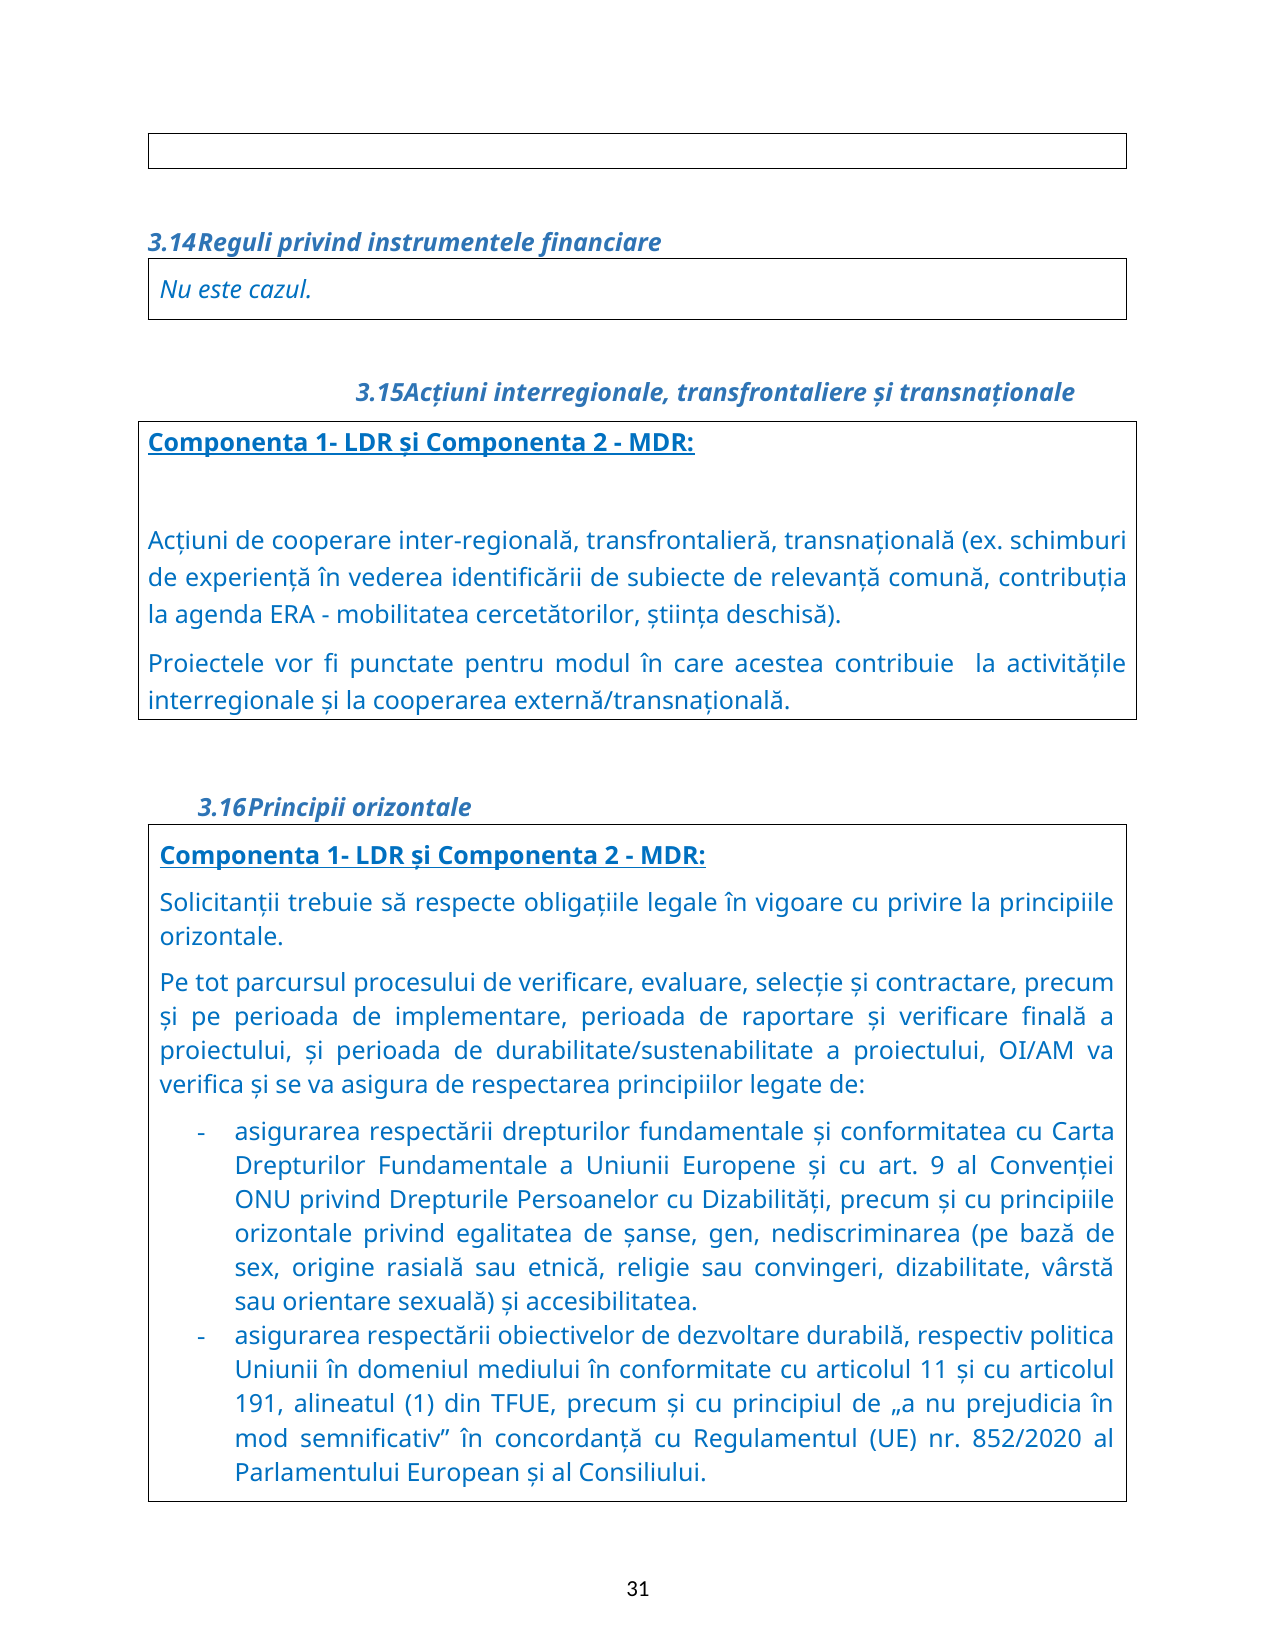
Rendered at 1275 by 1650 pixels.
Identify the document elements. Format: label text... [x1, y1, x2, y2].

text Proiectele vor fi punctate pentru modul în care acestea contribuie la activitățile interregionale și la cooperarea externă/transnațională. [139, 643, 1136, 719]
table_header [149, 134, 1126, 168]
table_header Nu este cazul. [149, 259, 1126, 318]
text Componenta 1- LDR și Componenta 2 - MDR: [139, 422, 1136, 458]
subtitle Principii orizontale [198, 790, 1127, 824]
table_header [149, 825, 1126, 1501]
text Acțiuni de cooperare inter-regională, transfrontalieră, transnațională (ex. schimburi de experiență în vederea identificării de subiecte de relevanță comună, contribuția la agenda ERA - mobilitatea cercetătorilor, știința deschisă). [139, 520, 1136, 631]
subtitle Reguli privind instrumentele financiare [148, 224, 1127, 258]
subtitle 3.15Acțiuni interregionale, transfrontaliere și transnaționale [356, 375, 1127, 409]
